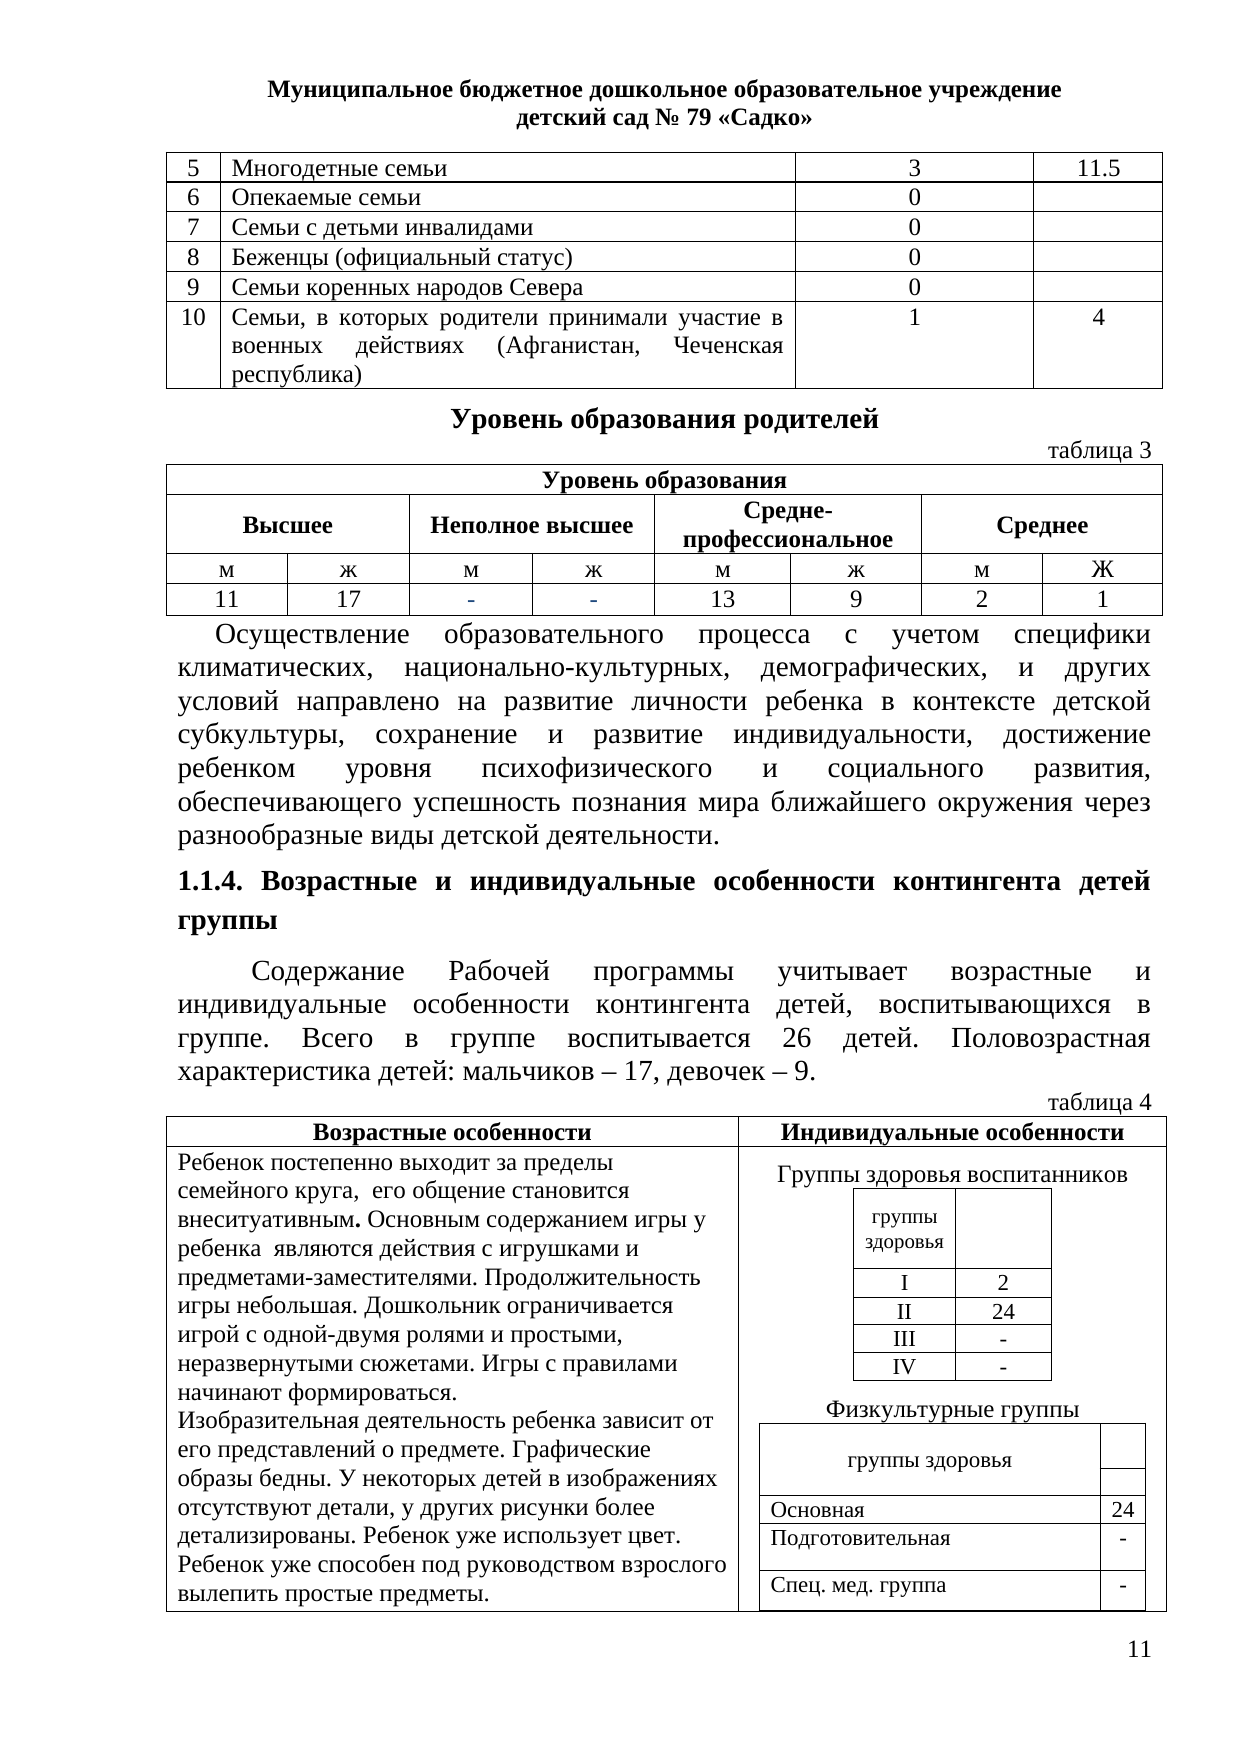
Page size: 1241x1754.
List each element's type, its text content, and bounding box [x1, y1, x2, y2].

table_cell ж [533, 554, 654, 583]
table_cell Беженцы (официальный статус) [221, 242, 795, 271]
table_cell Семьи, в которых родители принимали участие в военных действиях (Афганистан, Чеченская республика) [221, 302, 795, 388]
table_cell 5 [167, 153, 220, 181]
table_cell м [922, 554, 1042, 583]
table_cell 11.5 [1034, 153, 1162, 181]
table_cell Семьи коренных народов Севера [221, 272, 795, 301]
text Осуществление образовательного процесса с учетом специфики климатических, национально-культурных, демографических, и других условий направлено на развитие личности ребенка в контексте детской субкультуры, сохранение и развитие индивидуальности, достижение ребенком уровня психофизического и социального развития, обеспечивающего успешность познания мира ближайшего окружения через разнообразные виды детской деятельности. [177, 616, 1152, 851]
table_cell Ж [1043, 554, 1162, 583]
table_cell - [533, 584, 654, 615]
table_cell [1034, 183, 1162, 211]
table_header Индивидуальные особенности [739, 1117, 1166, 1146]
table_cell м [655, 554, 790, 583]
table_cell 9 [167, 272, 220, 301]
table_cell [1034, 212, 1162, 241]
table_cell 0 [796, 183, 1033, 211]
table_cell [1034, 242, 1162, 271]
table_cell м [410, 554, 532, 583]
table_cell [1034, 272, 1162, 301]
table_cell 0 [796, 212, 1033, 241]
table_cell 0 [796, 242, 1033, 271]
table_cell Семьи с детьми инвалидами [221, 212, 795, 241]
table_cell Многодетные семьи [221, 153, 795, 181]
table_cell Неполное высшее [410, 495, 654, 553]
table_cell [739, 1147, 1166, 1611]
table_cell ж [288, 554, 409, 583]
table_header Уровень образования [167, 465, 1162, 494]
table_cell 2 [922, 584, 1042, 615]
table_cell 9 [791, 584, 921, 615]
table_cell 10 [167, 302, 220, 388]
table_cell 3 [796, 153, 1033, 181]
text таблица 3 [177, 435, 1152, 464]
table_cell ж [791, 554, 921, 583]
table_cell 6 [167, 183, 220, 211]
table_cell 0 [796, 272, 1033, 301]
table_cell 1 [796, 302, 1033, 388]
table_header Возрастные особенности [167, 1117, 738, 1146]
table_cell Высшее [167, 495, 409, 553]
text таблица 4 [177, 1087, 1152, 1116]
table_cell 11 [167, 584, 287, 615]
table_cell 7 [167, 212, 220, 241]
table_cell 13 [655, 584, 790, 615]
text Содержание Рабочей программы учитывает возрастные и индивидуальные особенности контингента детей, воспитывающихся в группе. Всего в группе воспитывается 26 детей. Половозрастная характеристика детей: мальчиков – 17, девочек – 9. [177, 953, 1152, 1087]
text Уровень образования родителей [177, 401, 1152, 435]
table_cell 8 [167, 242, 220, 271]
table_cell Средне-профессиональное [655, 495, 921, 553]
table_cell - [410, 584, 532, 615]
text 1.1.4. Возрастные и индивидуальные особенности контингента детей группы [177, 863, 1152, 935]
table_cell м [167, 554, 287, 583]
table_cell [167, 1147, 738, 1611]
table_cell Среднее [922, 495, 1162, 553]
table_cell 1 [1043, 584, 1162, 615]
table_cell 17 [288, 584, 409, 615]
table_cell Опекаемые семьи [221, 183, 795, 211]
table_cell 4 [1034, 302, 1162, 388]
